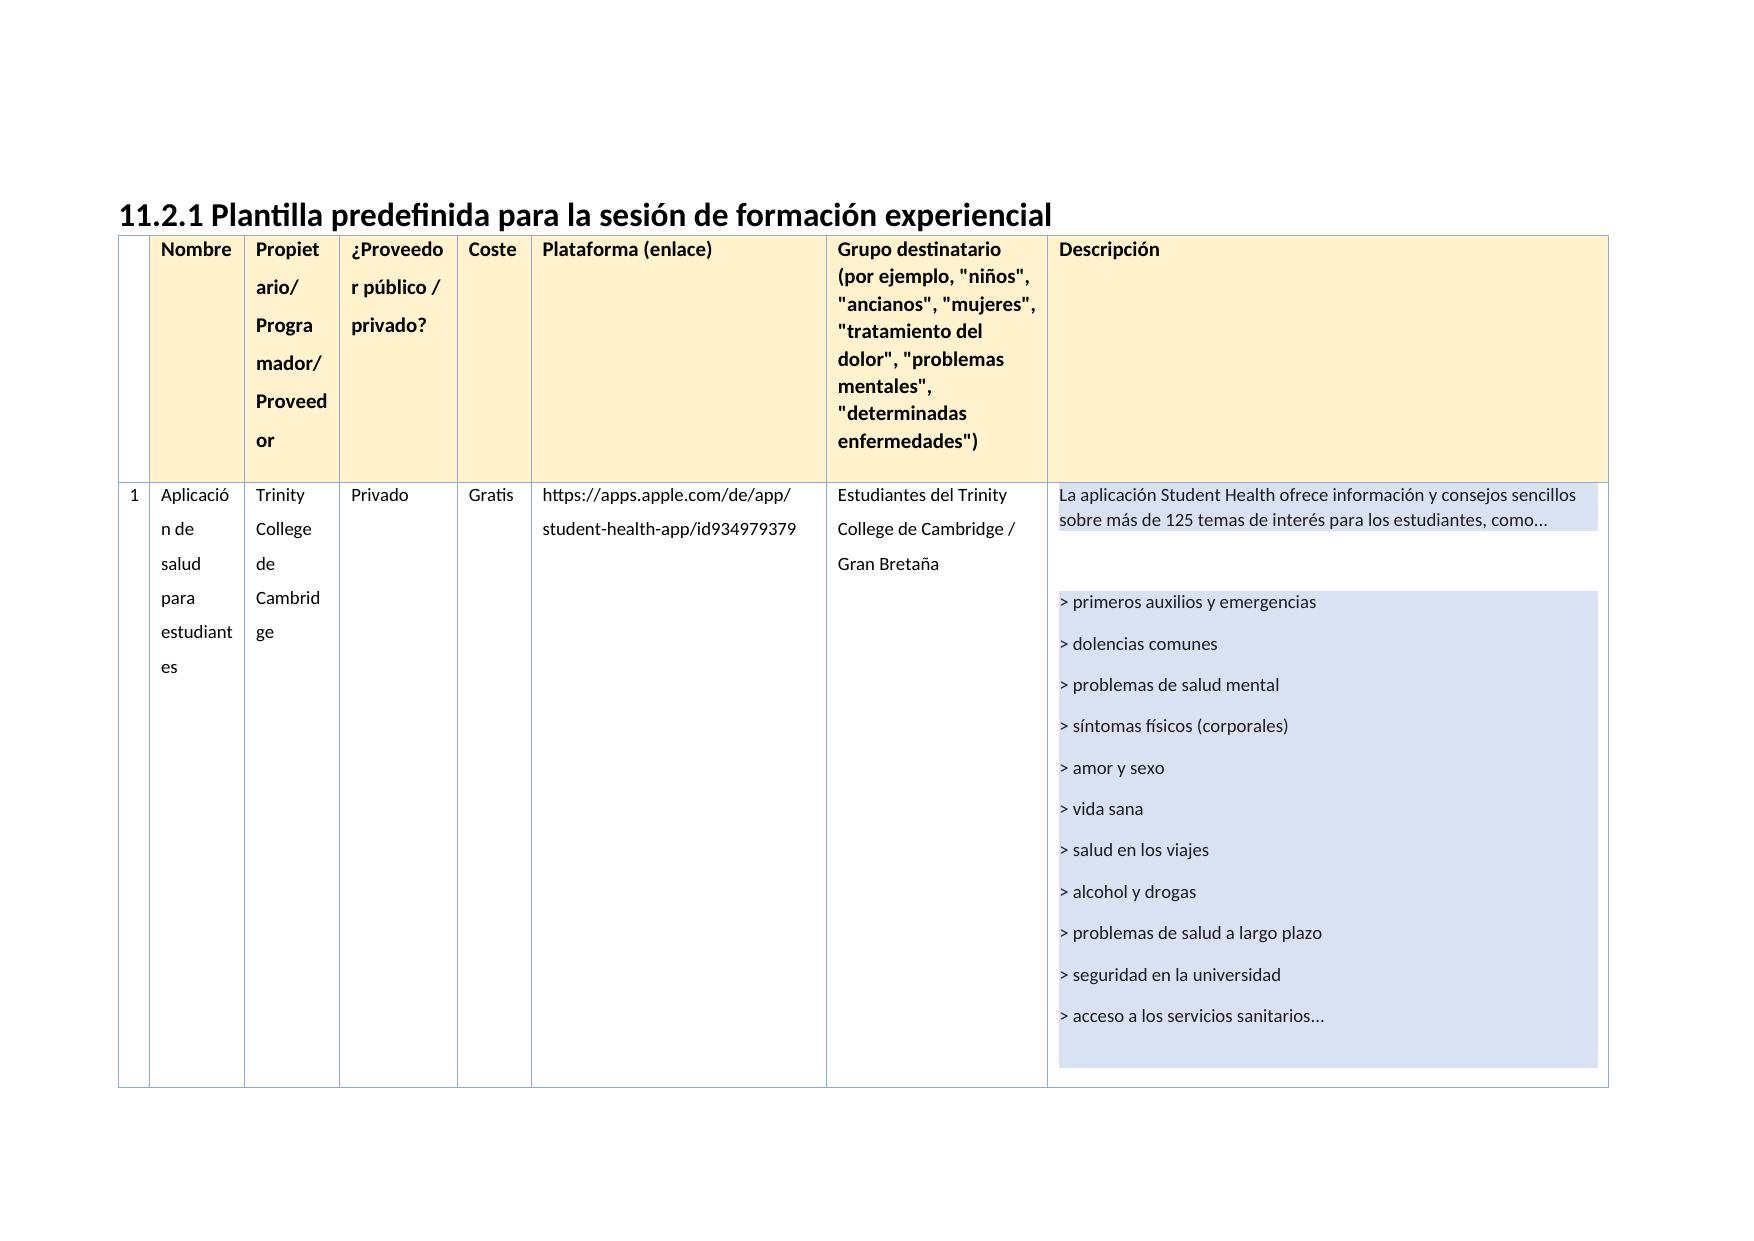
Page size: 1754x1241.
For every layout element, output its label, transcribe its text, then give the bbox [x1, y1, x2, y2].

table_header ¿Proveedor público / privado? [340, 236, 457, 482]
table_header Plataforma (enlace) [532, 236, 826, 482]
table_header Nombre [150, 236, 244, 482]
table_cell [532, 483, 826, 1087]
table_header Coste [458, 236, 531, 482]
table_cell Gratis [458, 483, 531, 1087]
table_header Descripción [1048, 236, 1608, 482]
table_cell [1048, 483, 1608, 1087]
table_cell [245, 483, 339, 1087]
table_header Grupo destinatario (por ejemplo, "niños", "ancianos", "mujeres", "tratamiento del dolor", "problemas mentales", "determinadas enfermedades") [827, 236, 1047, 482]
subtitle 11.2.1 Plantilla predefinida para la sesión de formación experiencial [118, 194, 1606, 235]
table_cell Privado [340, 483, 457, 1087]
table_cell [150, 483, 244, 1087]
table_header [119, 236, 149, 482]
table_cell 1 [119, 483, 149, 1087]
table_header Propietario/Programador/Proveedor [245, 236, 339, 482]
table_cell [827, 483, 1047, 1087]
